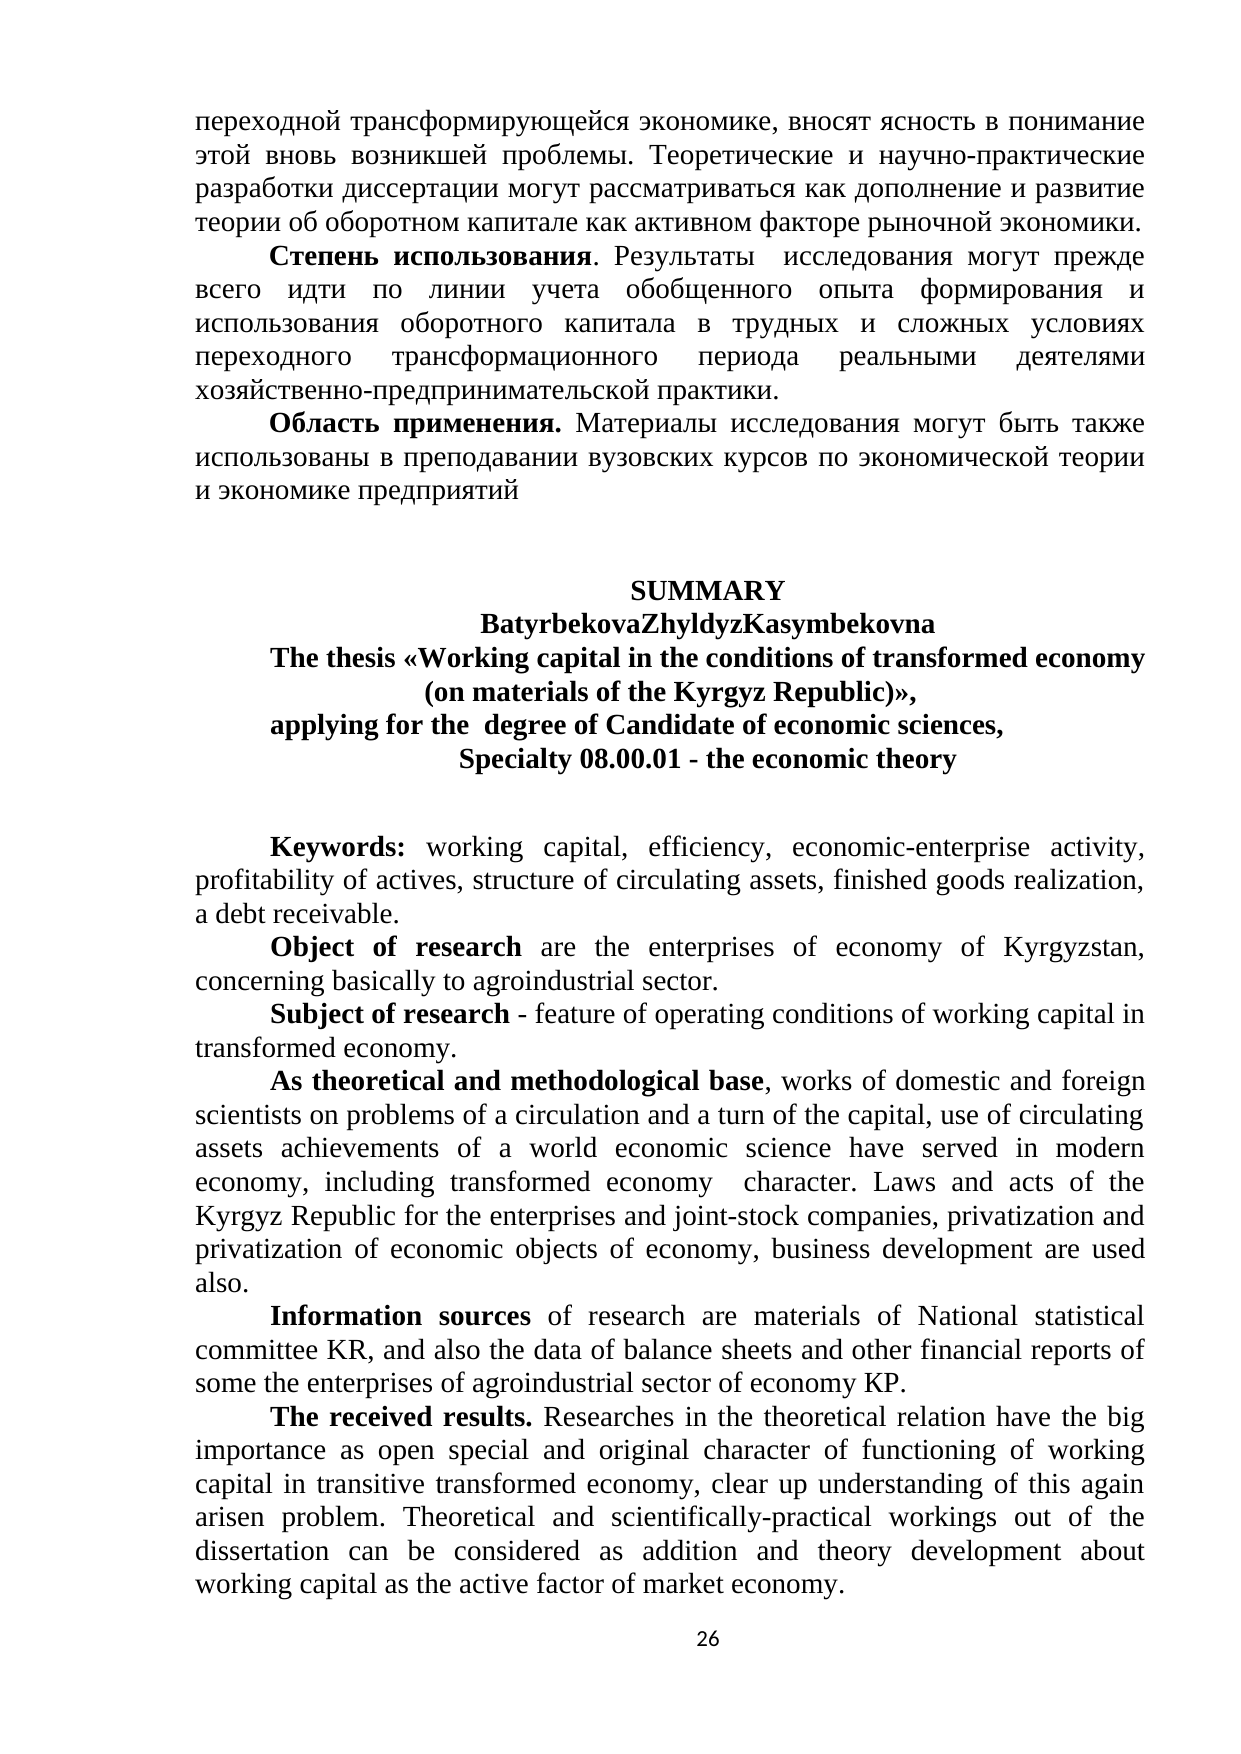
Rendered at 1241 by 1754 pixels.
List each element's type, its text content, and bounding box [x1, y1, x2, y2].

text Specialty 08.00.01 - the economic theory [195, 741, 1146, 774]
text As theoretical and methodological base, works of domestic and foreign scientists on problems of a circulation and a turn of the capital, use of circulating assets achievements of a world economic science have served in modern economy, including transformed economy character. Laws and acts of the Kyrgyz Republic for the enterprises and joint-stock companies, privatization and privatization of economic objects of economy, business development are used also. [195, 1063, 1146, 1298]
text The received results. Researches in the theoretical relation have the big importance as open special and original character of functioning of working capital in transitive transformed economy, clear up understanding of this again arisen problem. Theoretical and scientifically-practical workings out of the dissertation can be considered as addition and theory development about working capital as the active factor of market economy. [195, 1399, 1146, 1600]
text Subject of research - feature of operating conditions of working capital in transformed economy. [195, 996, 1146, 1063]
text applying for the degree of Candidate of economic sciences, [195, 707, 1146, 741]
text Object of research are the enterprises of economy of Kyrgyzstan, concerning basically to agroindustrial sector. [195, 929, 1146, 996]
text Степень использования. Результаты исследования могут прежде всего идти по линии учета обобщенного опыта формирования и использования оборотного капитала в трудных и сложных условиях переходного трансформационного периода реальными деятелями хозяйственно-предпринимательской практики. [195, 238, 1146, 405]
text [195, 103, 1146, 238]
text Keywords: working capital, efficiency, economic-enterprise activity, profitability of actives, structure of circulating assets, finished goods realization, a debt receivable. [195, 829, 1146, 929]
text Область применения. Материалы исследования могут быть также использованы в преподавании вузовских курсов по экономической теории и экономике предприятий [195, 405, 1146, 506]
text SUMMARY [195, 573, 1146, 607]
text BatyrbekovaZhyldyzKasymbekovna [195, 607, 1146, 640]
text Information sources of research are materials of National statistical committee KR, and also the data of balance sheets and other financial reports of some the enterprises of agroindustrial sector of economy КР. [195, 1298, 1146, 1399]
text The thesis «Working capital in the conditions of transformed economy (on materials of the Kyrgyz Republic)», [195, 640, 1146, 707]
